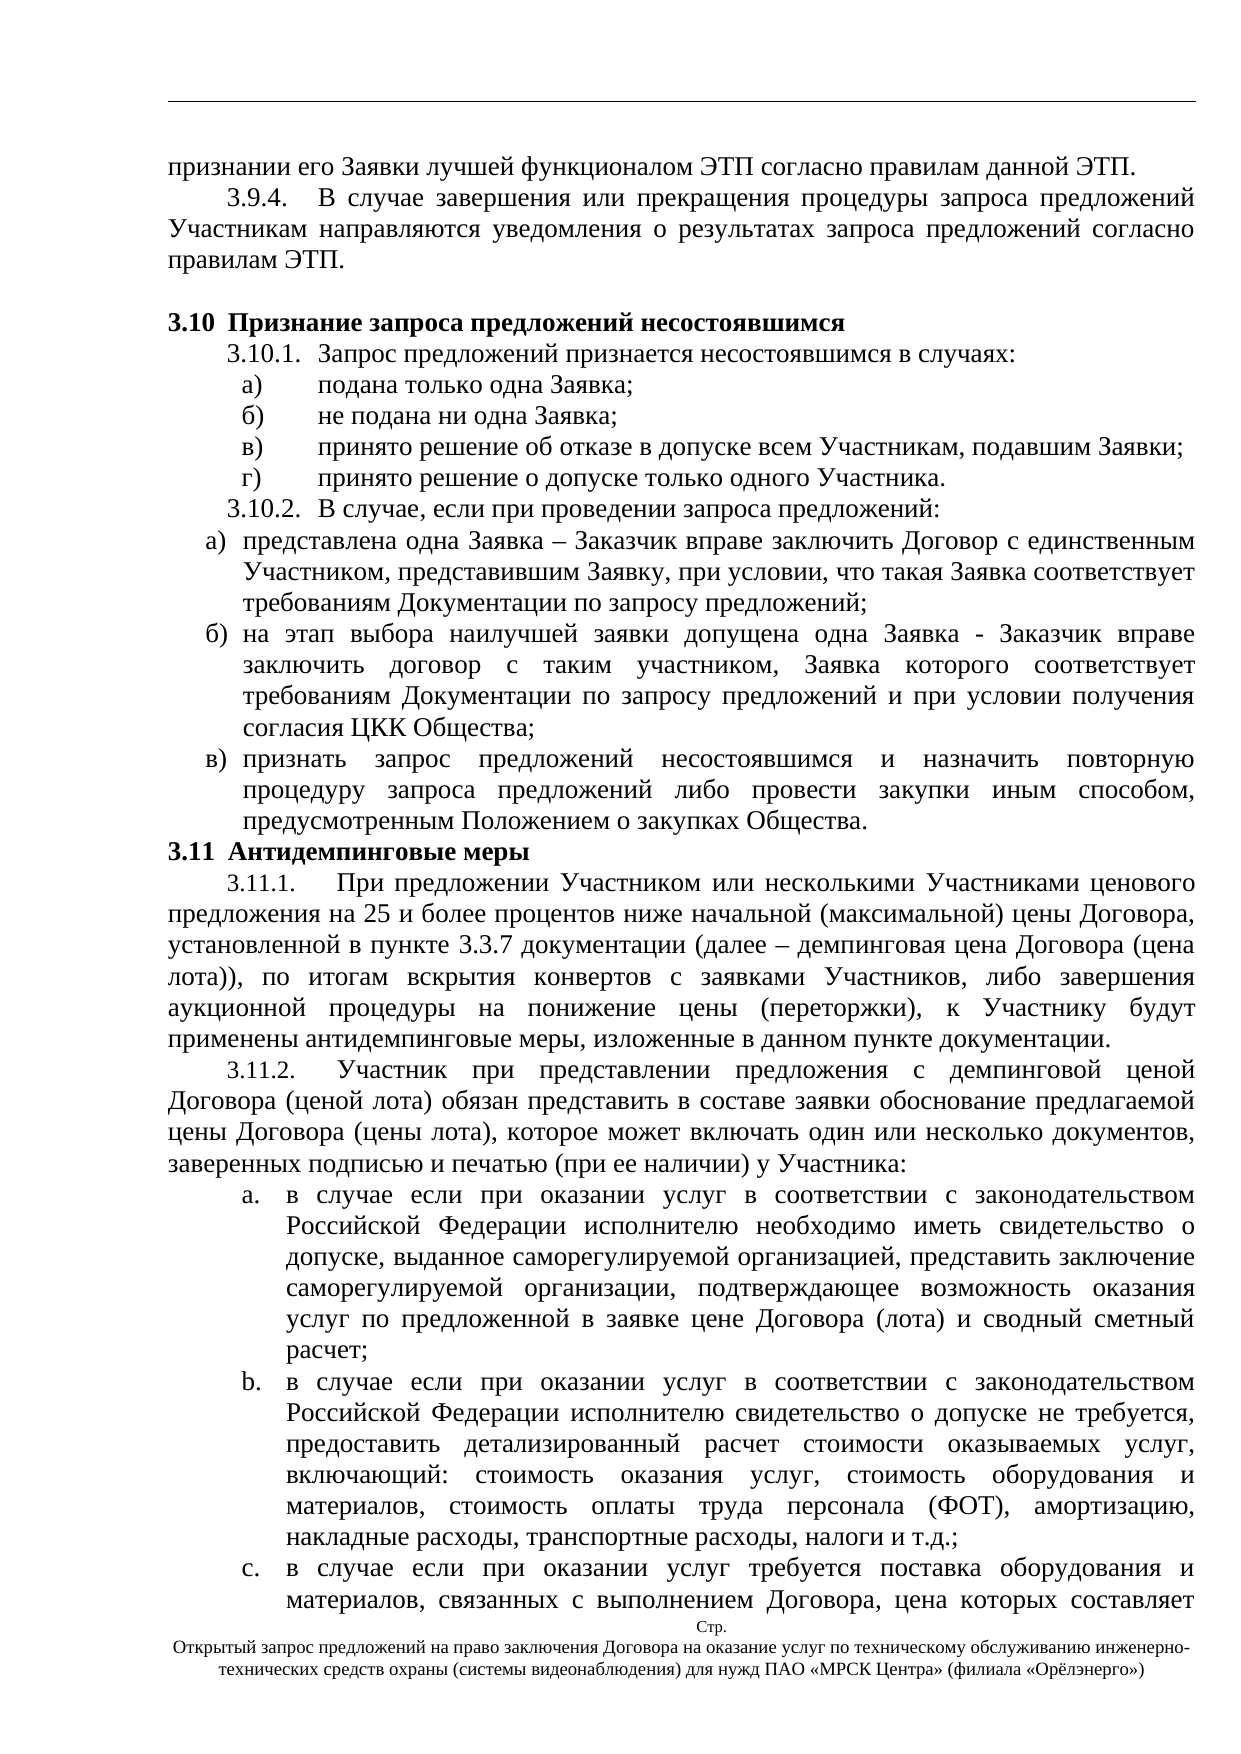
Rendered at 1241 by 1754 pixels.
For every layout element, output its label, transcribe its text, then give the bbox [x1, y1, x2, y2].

list на этап выбора наилучшей заявки допущена одна Заявка - Заказчик вправе заключить договор с таким участником, Заявка которого соответствует требованиям Документации по запросу предложений и при условии получения согласия ЦКК Общества; [205, 617, 1196, 742]
list в случае если при оказании услуг в соответствии с законодательством Российской Федерации исполнителю необходимо иметь свидетельство о допуске, выданное саморегулируемой организацией, представить заключение саморегулируемой организации, подтверждающее возможность оказания услуг по предложенной в заявке цене Договора (лота) и сводный сметный расчет; [241, 1178, 1196, 1365]
list При предложении Участником или несколькими Участниками ценового предложения на 25 и более процентов ниже начальной (максимальной) цены Договора, установленной в пункте 3.3.7 документации (далее – демпинговая цена Договора (цена лота)), по итогам вскрытия конвертов с заявками Участников, либо завершения аукционной процедуры на понижение цены (переторжки), к Участнику будут применены антидемпинговые меры, изложенные в данном пункте документации. [168, 866, 1196, 1053]
list В случае, если при проведении запроса предложений: [168, 493, 1196, 524]
list В случае завершения или прекращения процедуры запроса предложений Участникам направляются уведомления о результатах запроса предложений согласно правилам ЭТП. [168, 181, 1196, 274]
list Запрос предложений признается несостоявшимся в случаях: [168, 337, 1196, 368]
list принято решение о допуске только одного Участника. [168, 461, 1196, 493]
list принято решение об отказе в допуске всем Участникам, подавшим Заявки; [168, 430, 1196, 461]
list признать запрос предложений несостоявшимся и назначить повторную процедуру запроса предложений либо провести закупки иным способом, предусмотренным Положением о закупках Общества. [205, 742, 1196, 835]
list в случае если при оказании услуг в соответствии с законодательством Российской Федерации исполнителю свидетельство о допуске не требуется, предоставить детализированный расчет стоимости оказываемых услуг, включающий: стоимость оказания услуг, стоимость оборудования и материалов, стоимость оплаты труда персонала (ФОТ), амортизацию, накладные расходы, транспортные расходы, налоги и т.д.; [241, 1365, 1196, 1552]
list подана только одна Заявка; [168, 368, 1196, 399]
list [241, 1552, 1196, 1614]
subtitle Антидемпинговые меры [168, 835, 1196, 866]
subtitle Признание запроса предложений несостоявшимся [168, 306, 1196, 337]
list не подана ни одна Заявка; [168, 399, 1196, 430]
list Участник при представлении предложения с демпинговой ценой Договора (ценой лота) обязан представить в составе заявки обоснование предлагаемой цены Договора (цены лота), которое может включать один или несколько документов, заверенных подписью и печатью (при ее наличии) у Участника: [168, 1053, 1196, 1178]
list представлена одна Заявка – Заказчик вправе заключить Договор с единственным Участником, представившим Заявку, при условии, что такая Заявка соответствует требованиям Документации по запросу предложений; [205, 524, 1196, 617]
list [168, 150, 1196, 181]
